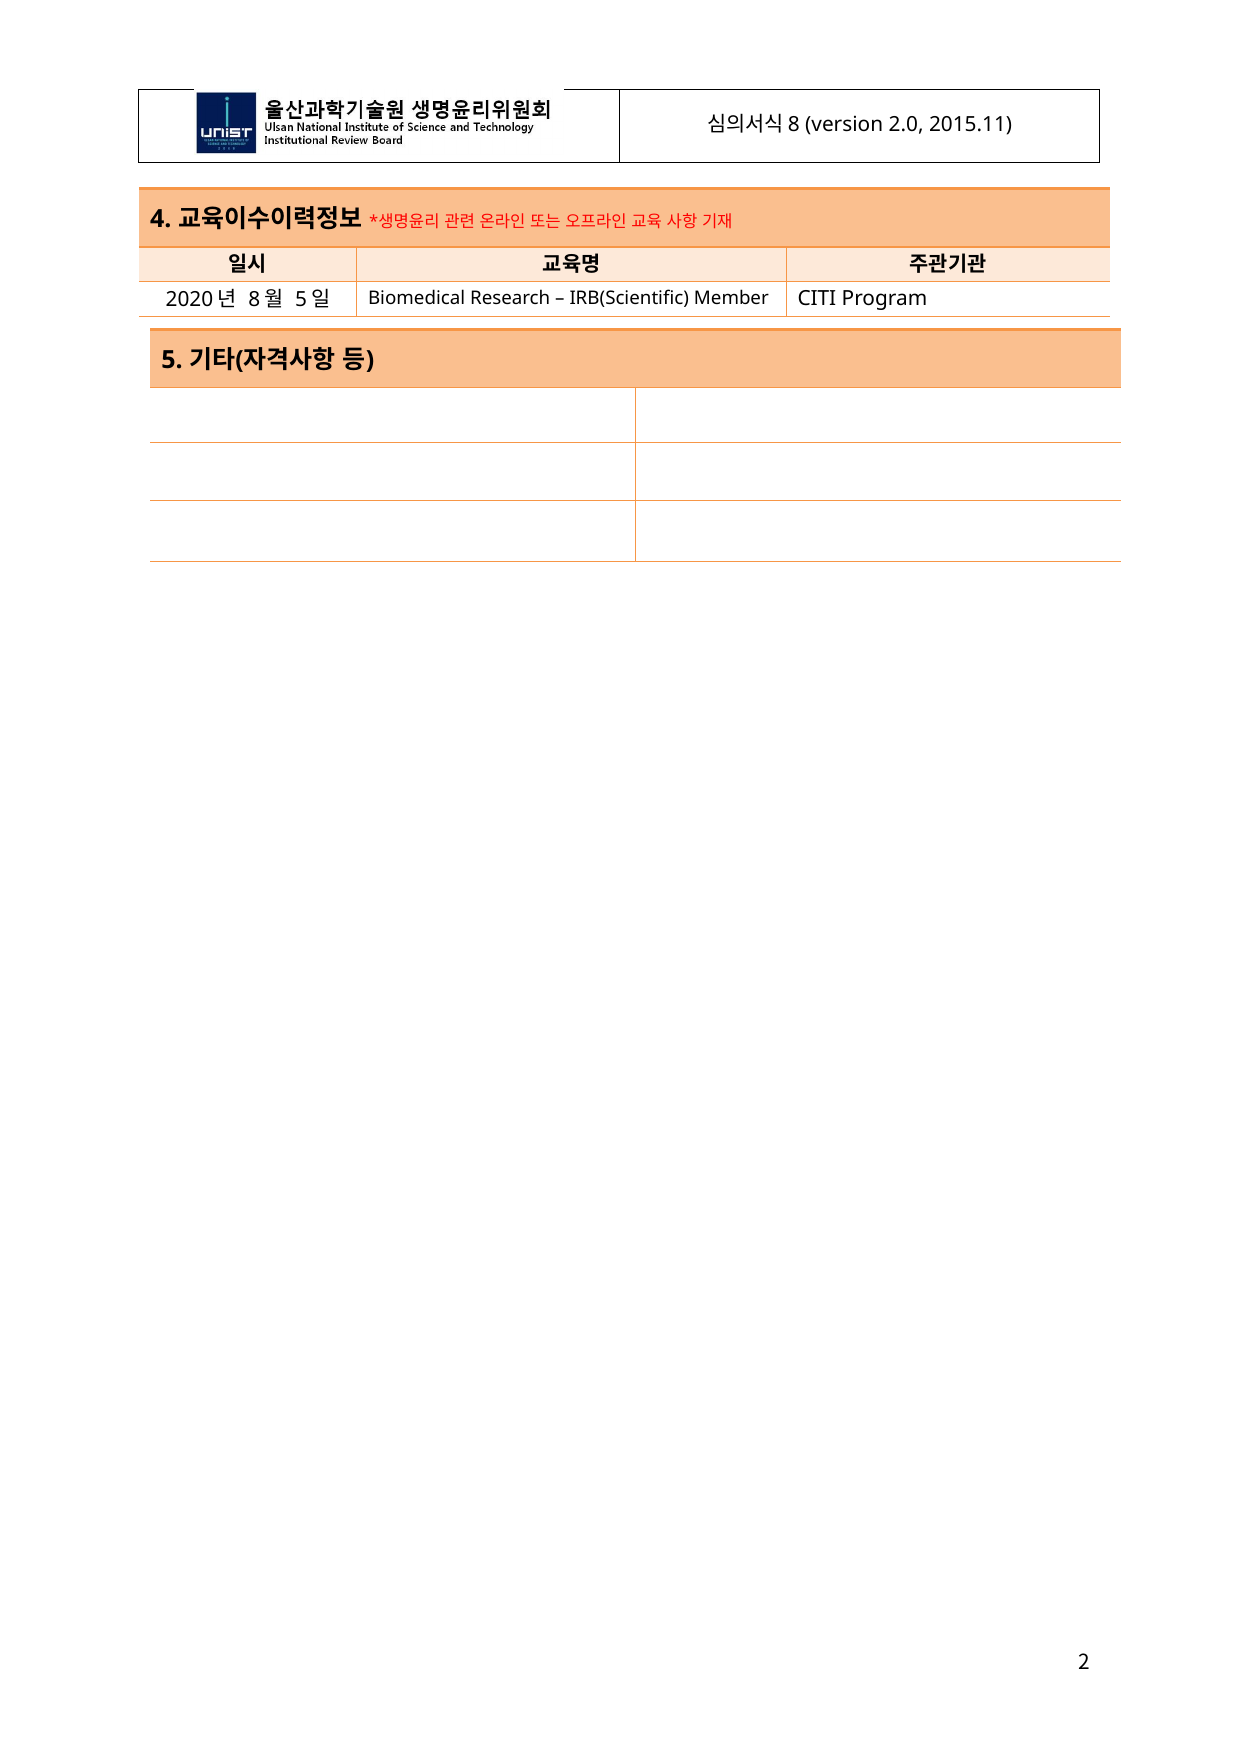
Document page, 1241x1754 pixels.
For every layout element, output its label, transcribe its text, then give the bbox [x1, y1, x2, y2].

table_header 5. 기타(자격사항 등) [150, 331, 1121, 387]
table_cell 주관기관 [787, 248, 1110, 281]
table_header 4. 교육이수이력정보 *생명윤리 관련 온라인 또는 오프라인 교육 사항 기재 [139, 190, 1110, 246]
table_cell 교육명 [357, 248, 786, 281]
table_cell CITI Program [787, 282, 1110, 316]
table_cell [636, 501, 1121, 561]
picture [194, 89, 564, 155]
table_cell [636, 388, 1121, 442]
table_cell [636, 443, 1121, 500]
table_cell [150, 443, 635, 500]
table_cell 2020년 8월 5일 [139, 282, 356, 316]
table_cell [150, 501, 635, 561]
table_cell Biomedical Research – IRB(Scientific) Member [357, 282, 786, 316]
table_cell 일시 [139, 248, 356, 281]
table_cell [150, 388, 635, 442]
